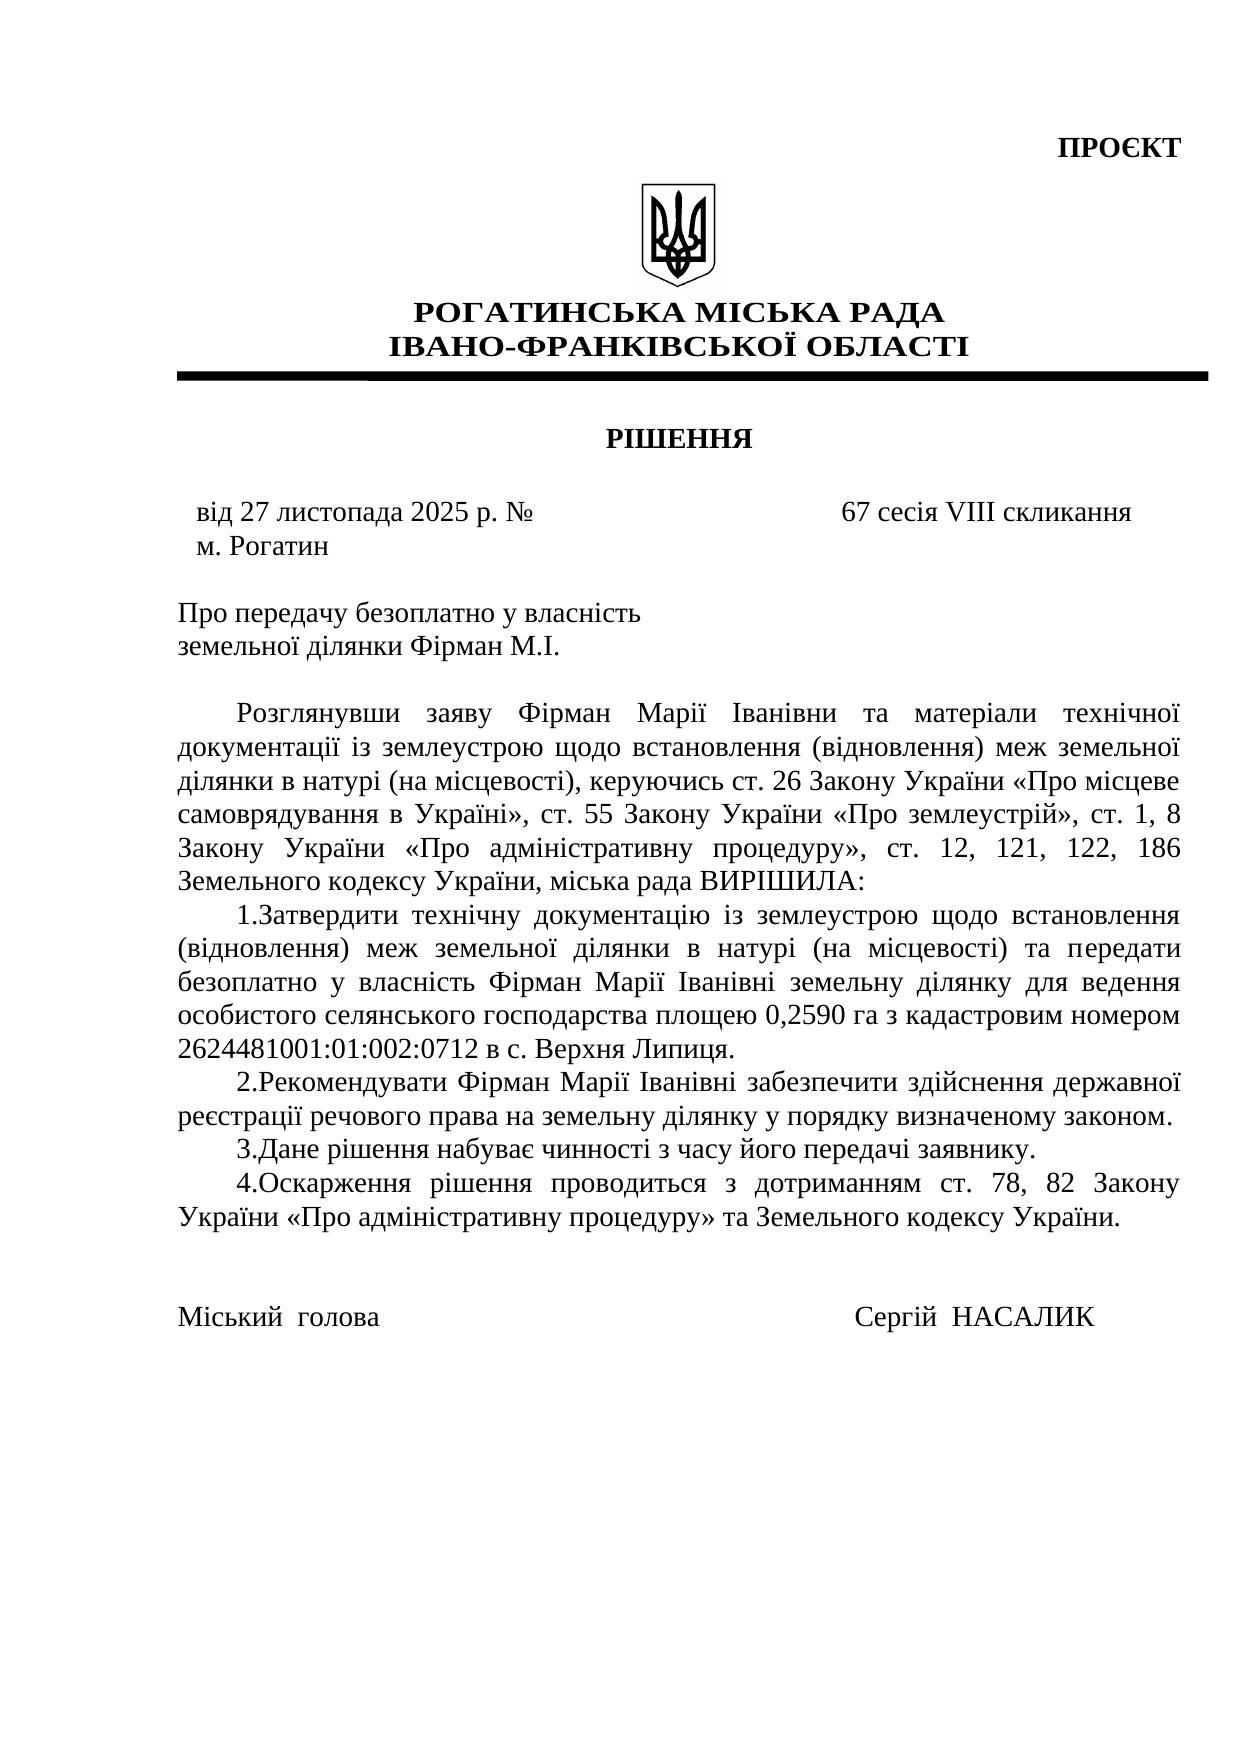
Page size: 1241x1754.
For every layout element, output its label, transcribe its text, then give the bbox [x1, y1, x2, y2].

text м. Рогатин [196, 528, 1237, 561]
text ПРОЄКТ [177, 131, 1181, 164]
text від 27 листопада 2025 р. № 67 сесія VIII скликання [196, 494, 1237, 528]
text РОГАТИНСЬКА МІСЬКА РАДА [177, 295, 1181, 329]
text Міський голова Сергій НАСАЛИК [177, 1299, 1181, 1333]
text 1.Затвердити технічну документацію із землеустрою щодо встановлення (відновлення) меж земельної ділянки в натурі (на місцевості) та передати безоплатно у власність Фірман Марії Іванівні земельну ділянку для ведення особистого селянського господарства площею 0,2590 га з кадастровим номером 2624481001:01:002:0712 в с. Верхня Липиця. [177, 897, 1181, 1064]
text 3.Дане рішення набуває чинності з часу його передачі заявнику. [177, 1132, 1181, 1165]
text ІВАНО-ФРАНКІВСЬКОЇ ОБЛАСТІ [177, 329, 1181, 362]
text Розглянувши заяву Фірман Марії Іванівни та матеріали технічної документації із землеустрою щодо встановлення (відновлення) меж земельної ділянки в натурі (на місцевості), керуючись ст. 26 Закону України «Про місцеве самоврядування в Україні», ст. 55 Закону України «Про землеустрій», ст. 1, 8 Закону України «Про адміністративну процедуру», ст. 12, 121, 122, 186 Земельного кодексу України, міська рада ВИРІШИЛА: [177, 696, 1181, 897]
text Про передачу безоплатно у власність [177, 595, 1237, 628]
text земельної ділянки Фірман М.І. [177, 628, 1181, 662]
text 2.Рекомендувати Фірман Марії Іванівні забезпечити здійснення державної реєстрації речового права на земельну ділянку у порядку визначеному законом. [177, 1064, 1181, 1132]
text 4.Оскарження рішення проводиться з дотриманням ст. 78, 82 Закону України «Про адміністративну процедуру» та Земельного кодексу України. [177, 1165, 1181, 1232]
text РІШЕННЯ [177, 421, 1181, 454]
